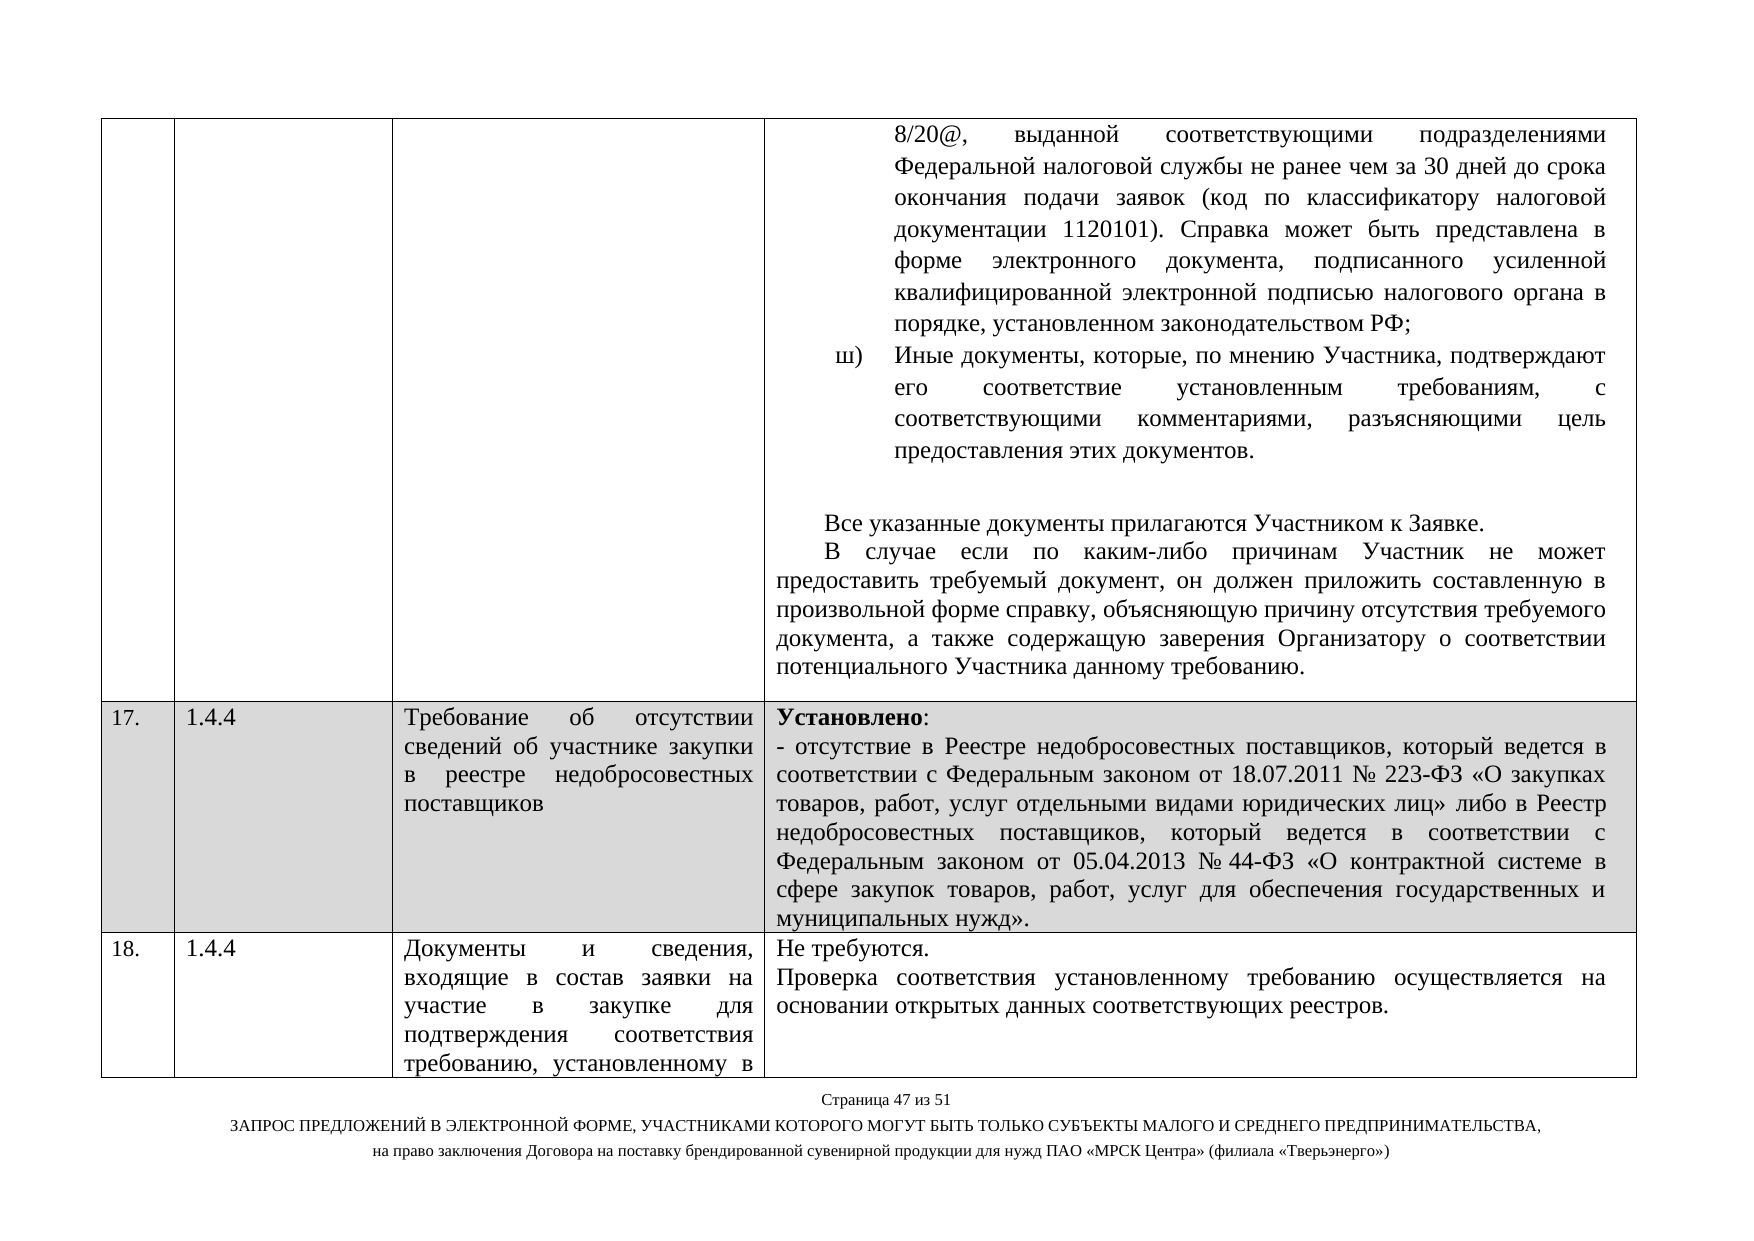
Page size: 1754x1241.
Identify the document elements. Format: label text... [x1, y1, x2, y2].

table_cell 1.4.4 [175, 702, 392, 932]
table_cell 1.4.4 [175, 933, 392, 1077]
table_cell Установлено: - отсутствие в Реестре недобросовестных поставщиков, который ведется в соответствии с Федеральным законом от 18.07.2011 № 223-ФЗ «О закупках товаров, работ, услуг отдельными видами юридических лиц» либо в Реестр недобросовестных поставщиков, который ведется в соответствии с Федеральным законом от 05.04.2013 № 44-ФЗ «О контрактной системе в сфере закупок товаров, работ, услуг для обеспечения государственных и муниципальных нужд». [765, 702, 1636, 932]
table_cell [175, 119, 392, 701]
table_cell [102, 702, 174, 932]
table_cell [765, 119, 1636, 701]
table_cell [765, 933, 1636, 1077]
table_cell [393, 119, 764, 701]
table_cell [102, 119, 174, 701]
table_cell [393, 933, 764, 1077]
table_cell Требование об отсутствии сведений об участнике закупки в реестре недобросовестных поставщиков [393, 702, 764, 932]
table_cell [102, 933, 174, 1077]
